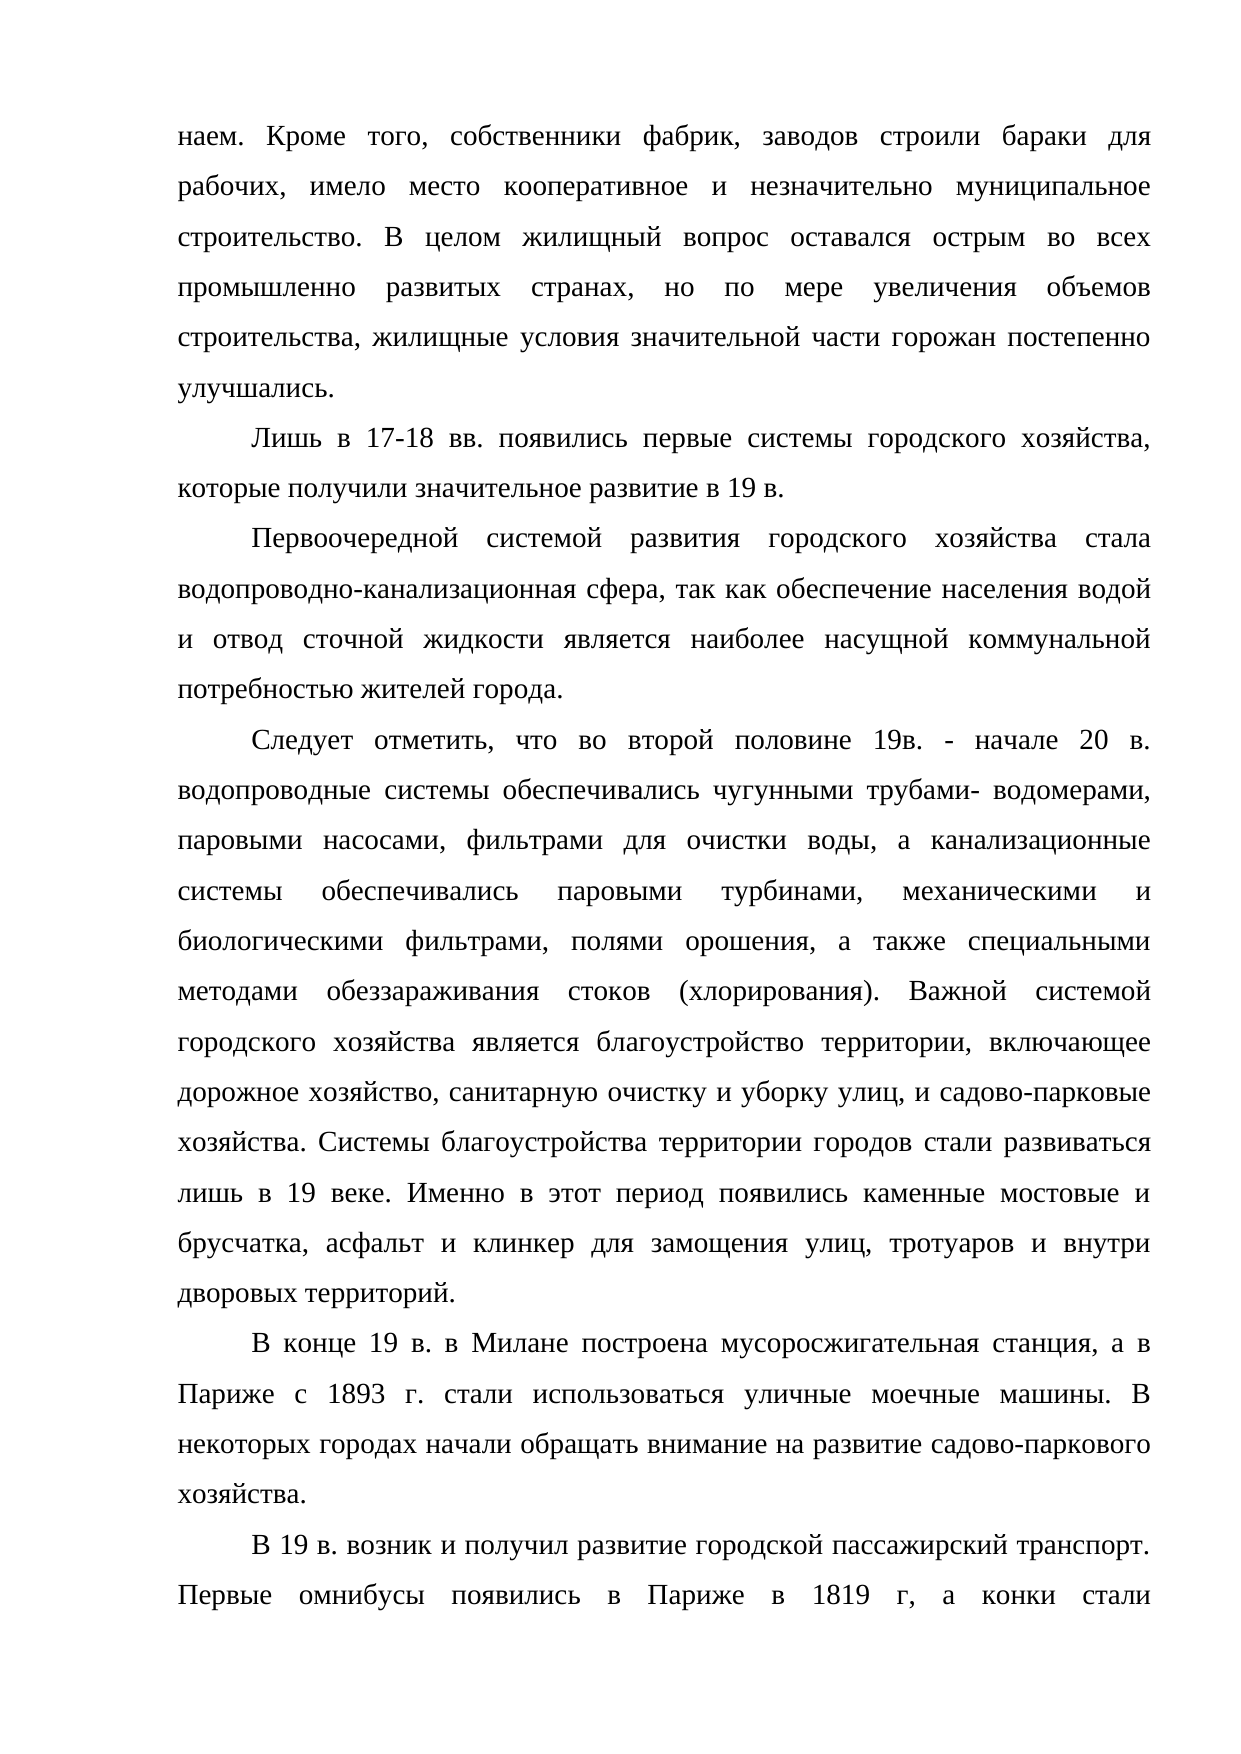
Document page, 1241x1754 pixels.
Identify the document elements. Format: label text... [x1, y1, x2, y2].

text Следует отметить, что во второй половине 19в. - начале 20 в. водопроводные системы обеспечивались чугунными трубами- водомерами, паровыми насосами, фильтрами для очистки воды, а канализационные системы обеспечивались паровыми турбинами, механическими и биологическими фильтрами, полями орошения, а также специальными методами обеззараживания стоков (хлорирования). Важной системой городского хозяйства является благоустройство территории, включающее дорожное хозяйство, санитарную очистку и уборку улиц, и садово-парковые хозяйства. Системы благоустройства территории городов стали развиваться лишь в 19 веке. Именно в этот период появились каменные мостовые и брусчатка, асфальт и клинкер для замощения улиц, тротуаров и внутри дворовых территорий. [177, 722, 1152, 1309]
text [177, 118, 1152, 403]
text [177, 1527, 1152, 1611]
text Первоочередной системой развития городского хозяйства стала водопроводно-канализационная сфера, так как обеспечение населения водой и отвод сточной жидкости является наиболее насущной коммунальной потребностью жителей города. [177, 521, 1152, 705]
text В конце 19 в. в Милане построена мусоросжигательная станция, а в Париже с 1893 г. стали использоваться уличные моечные машины. В некоторых городах начали обращать внимание на развитие садово-паркового хозяйства. [177, 1326, 1152, 1510]
text Лишь в 17-18 вв. появились первые системы городского хозяйства, которые получили значительное развитие в 19 в. [177, 420, 1152, 504]
